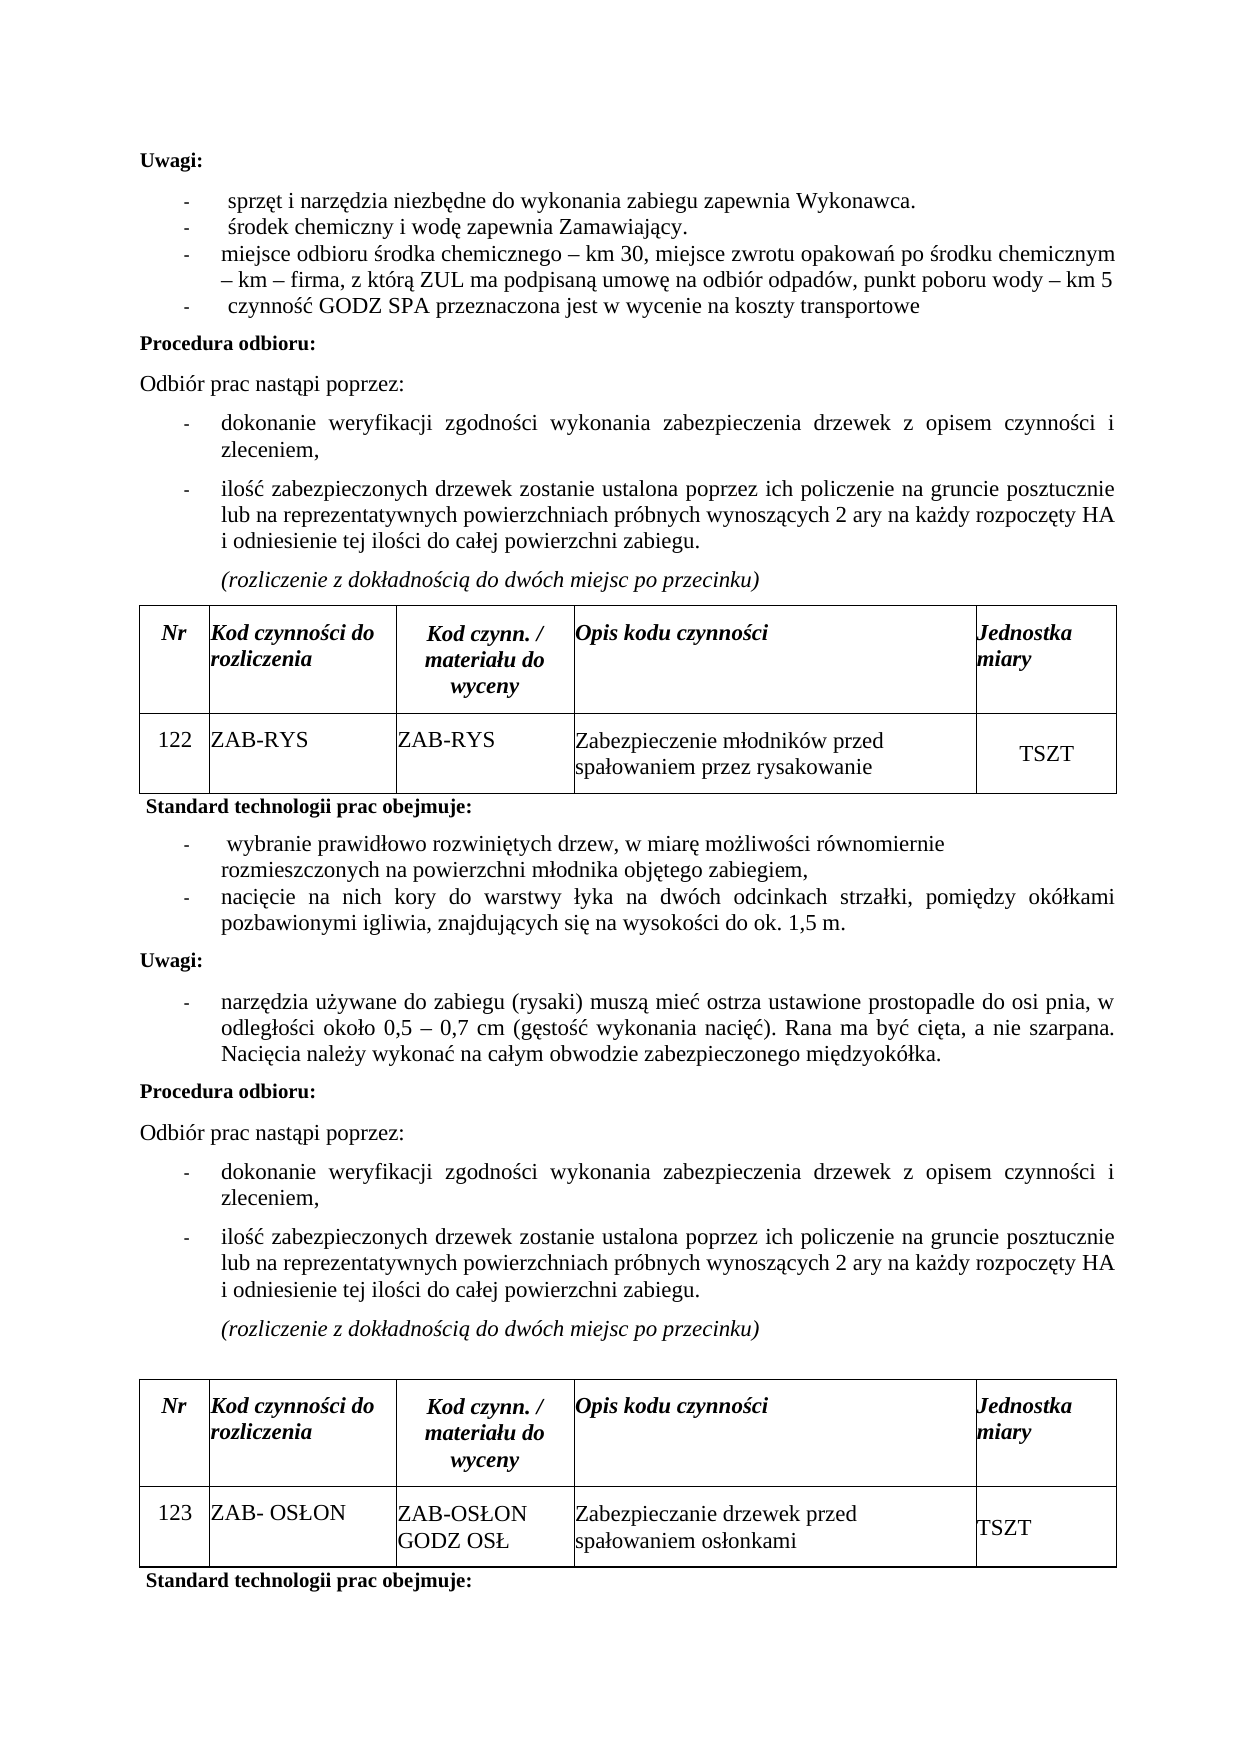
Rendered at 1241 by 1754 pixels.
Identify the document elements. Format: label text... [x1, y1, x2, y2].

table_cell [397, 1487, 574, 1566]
text Uwagi: [139, 948, 1116, 972]
list sprzęt i narzędzia niezbędne do wykonania zabiegu zapewnia Wykonawca. [139, 187, 1116, 213]
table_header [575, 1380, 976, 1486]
text Procedura odbioru: [139, 331, 1116, 355]
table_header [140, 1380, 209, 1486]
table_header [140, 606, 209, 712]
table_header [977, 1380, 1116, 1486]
list miejsce odbioru środka chemicznego – km 30, miejsce zwrotu opakowań po środku chemicznym – km – firma, z którą ZUL ma podpisaną umowę na odbiór odpadów, punkt poboru wody – km 5 [183, 239, 1116, 292]
list dokonanie weryfikacji zgodności wykonania zabezpieczenia drzewek z opisem czynności i zleceniem, [183, 1158, 1116, 1211]
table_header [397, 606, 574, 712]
text (rozliczenie z dokładnością do dwóch miejsc po przecinku) [139, 1314, 1116, 1341]
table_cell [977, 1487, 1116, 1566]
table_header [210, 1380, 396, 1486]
list ilość zabezpieczonych drzewek zostanie ustalona poprzez ich policzenie na gruncie posztucznie lub na reprezentatywnych powierzchniach próbnych wynoszących 2 ary na każdy rozpoczęty HA i odniesienie tej ilości do całej powierzchni zabiegu. [183, 1223, 1116, 1302]
text Uwagi: [139, 147, 1116, 172]
text Odbiór prac nastąpi poprzez: [139, 371, 1116, 397]
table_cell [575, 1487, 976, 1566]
list czynność GODZ SPA przeznaczona jest w wycenie na koszty transportowe [139, 292, 1116, 319]
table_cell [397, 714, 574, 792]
list narzędzia używane do zabiegu (rysaki) muszą mieć ostrza ustawione prostopadle do osi pnia, w odległości około 0,5 – 0,7 cm (gęstość wykonania nacięć). Rana ma być cięta, a nie szarpana. Nacięcia należy wykonać na całym obwodzie zabezpieczonego międzyokółka. [183, 988, 1116, 1067]
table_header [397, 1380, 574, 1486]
list ilość zabezpieczonych drzewek zostanie ustalona poprzez ich policzenie na gruncie posztucznie lub na reprezentatywnych powierzchniach próbnych wynoszących 2 ary na każdy rozpoczęty HA i odniesienie tej ilości do całej powierzchni zabiegu. [183, 474, 1116, 554]
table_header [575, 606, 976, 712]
list środek chemiczny i wodę zapewnia Zamawiający. [139, 213, 1116, 239]
text Procedura odbioru: [139, 1079, 1116, 1103]
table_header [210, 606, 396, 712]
list wybranie prawidłowo rozwiniętych drzew, w miarę możliwości równomiernie [139, 830, 1116, 856]
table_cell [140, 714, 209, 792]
text Standard technologii prac obejmuje: [146, 794, 1116, 818]
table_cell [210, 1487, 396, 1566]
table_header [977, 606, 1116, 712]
list dokonanie weryfikacji zgodności wykonania zabezpieczenia drzewek z opisem czynności i zleceniem, [183, 409, 1116, 462]
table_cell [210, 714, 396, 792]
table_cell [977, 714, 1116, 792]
text Odbiór prac nastąpi poprzez: [139, 1119, 1116, 1145]
text Standard technologii prac obejmuje: [146, 1568, 1116, 1592]
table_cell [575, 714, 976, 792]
text rozmieszczonych na powierzchni młodnika objętego zabiegiem, [139, 856, 1116, 883]
list nacięcie na nich kory do warstwy łyka na dwóch odcinkach strzałki, pomiędzy okółkami pozbawionymi igliwia, znajdujących się na wysokości do ok. 1,5 m. [183, 883, 1116, 936]
text (rozliczenie z dokładnością do dwóch miejsc po przecinku) [139, 566, 1116, 592]
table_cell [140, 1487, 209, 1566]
